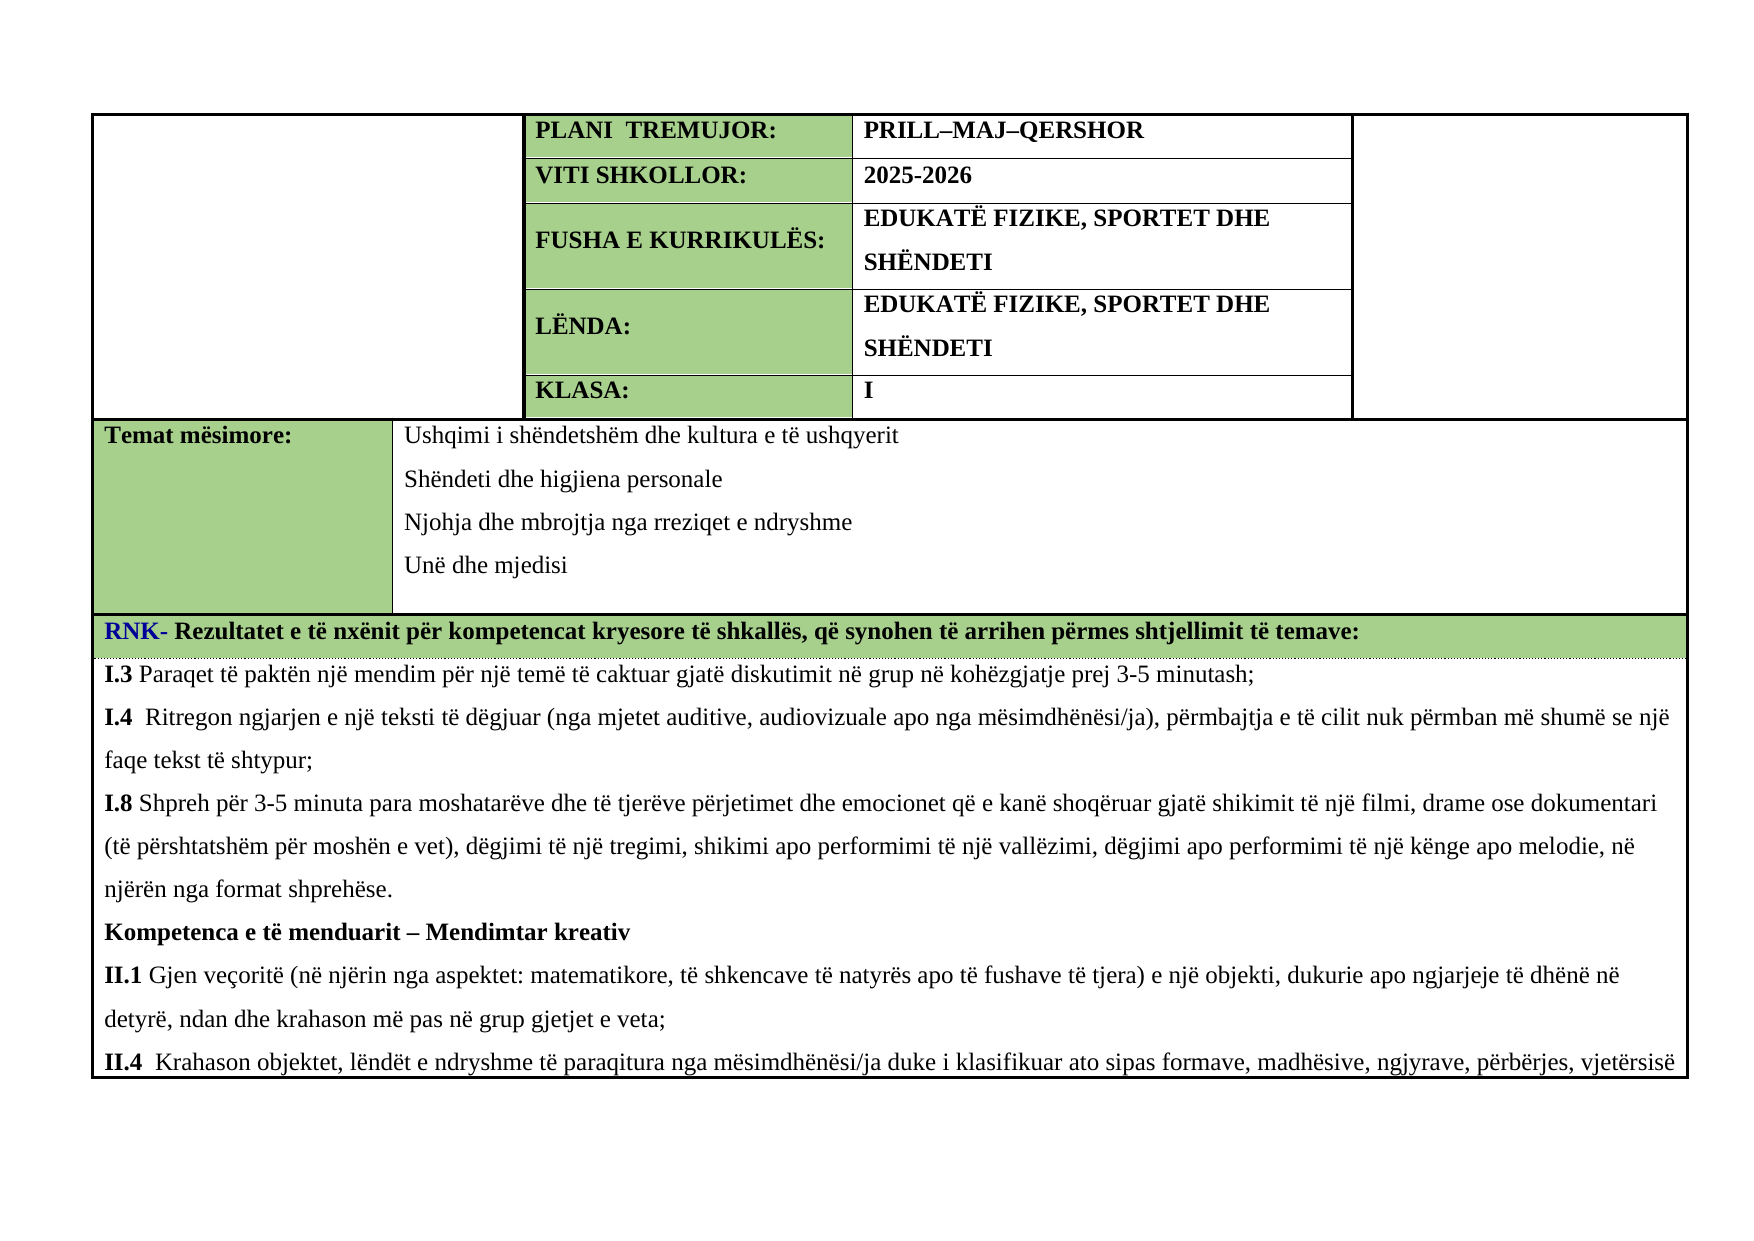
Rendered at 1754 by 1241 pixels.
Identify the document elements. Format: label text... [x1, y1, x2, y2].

table_cell I [853, 376, 1351, 417]
table_cell EDUKATË FIZIKE, SPORTET DHE SHËNDETI [853, 290, 1351, 374]
table_header [1354, 116, 1686, 417]
table_cell RNK- Rezultatet e të nxënit për kompetencat kryesore të shkallës, që synohen të arrihen përmes shtjellimit të temave: [94, 616, 1686, 658]
table_header [94, 116, 522, 417]
table_cell LËNDA: [526, 290, 852, 374]
table_cell KLASA: [526, 376, 852, 417]
table_cell Ushqimi i shëndetshëm dhe kultura e të ushqyerit Shëndeti dhe higjiena personale Njohja dhe mbrojtja nga rreziqet e ndryshme Unë dhe mjedisi [393, 421, 1686, 613]
table_cell Temat mësimore: [94, 421, 392, 613]
table_cell 2025-2026 [853, 159, 1351, 202]
table_cell FUSHA E KURRIKULËS: [526, 204, 852, 288]
table_cell VITI SHKOLLOR: [526, 159, 852, 202]
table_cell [94, 658, 1686, 1076]
table_cell EDUKATË FIZIKE, SPORTET DHE SHËNDETI [853, 204, 1351, 288]
table_header PLANI TREMUJOR: [526, 116, 852, 157]
table_header PRILL–MAJ–QERSHOR [853, 116, 1351, 157]
